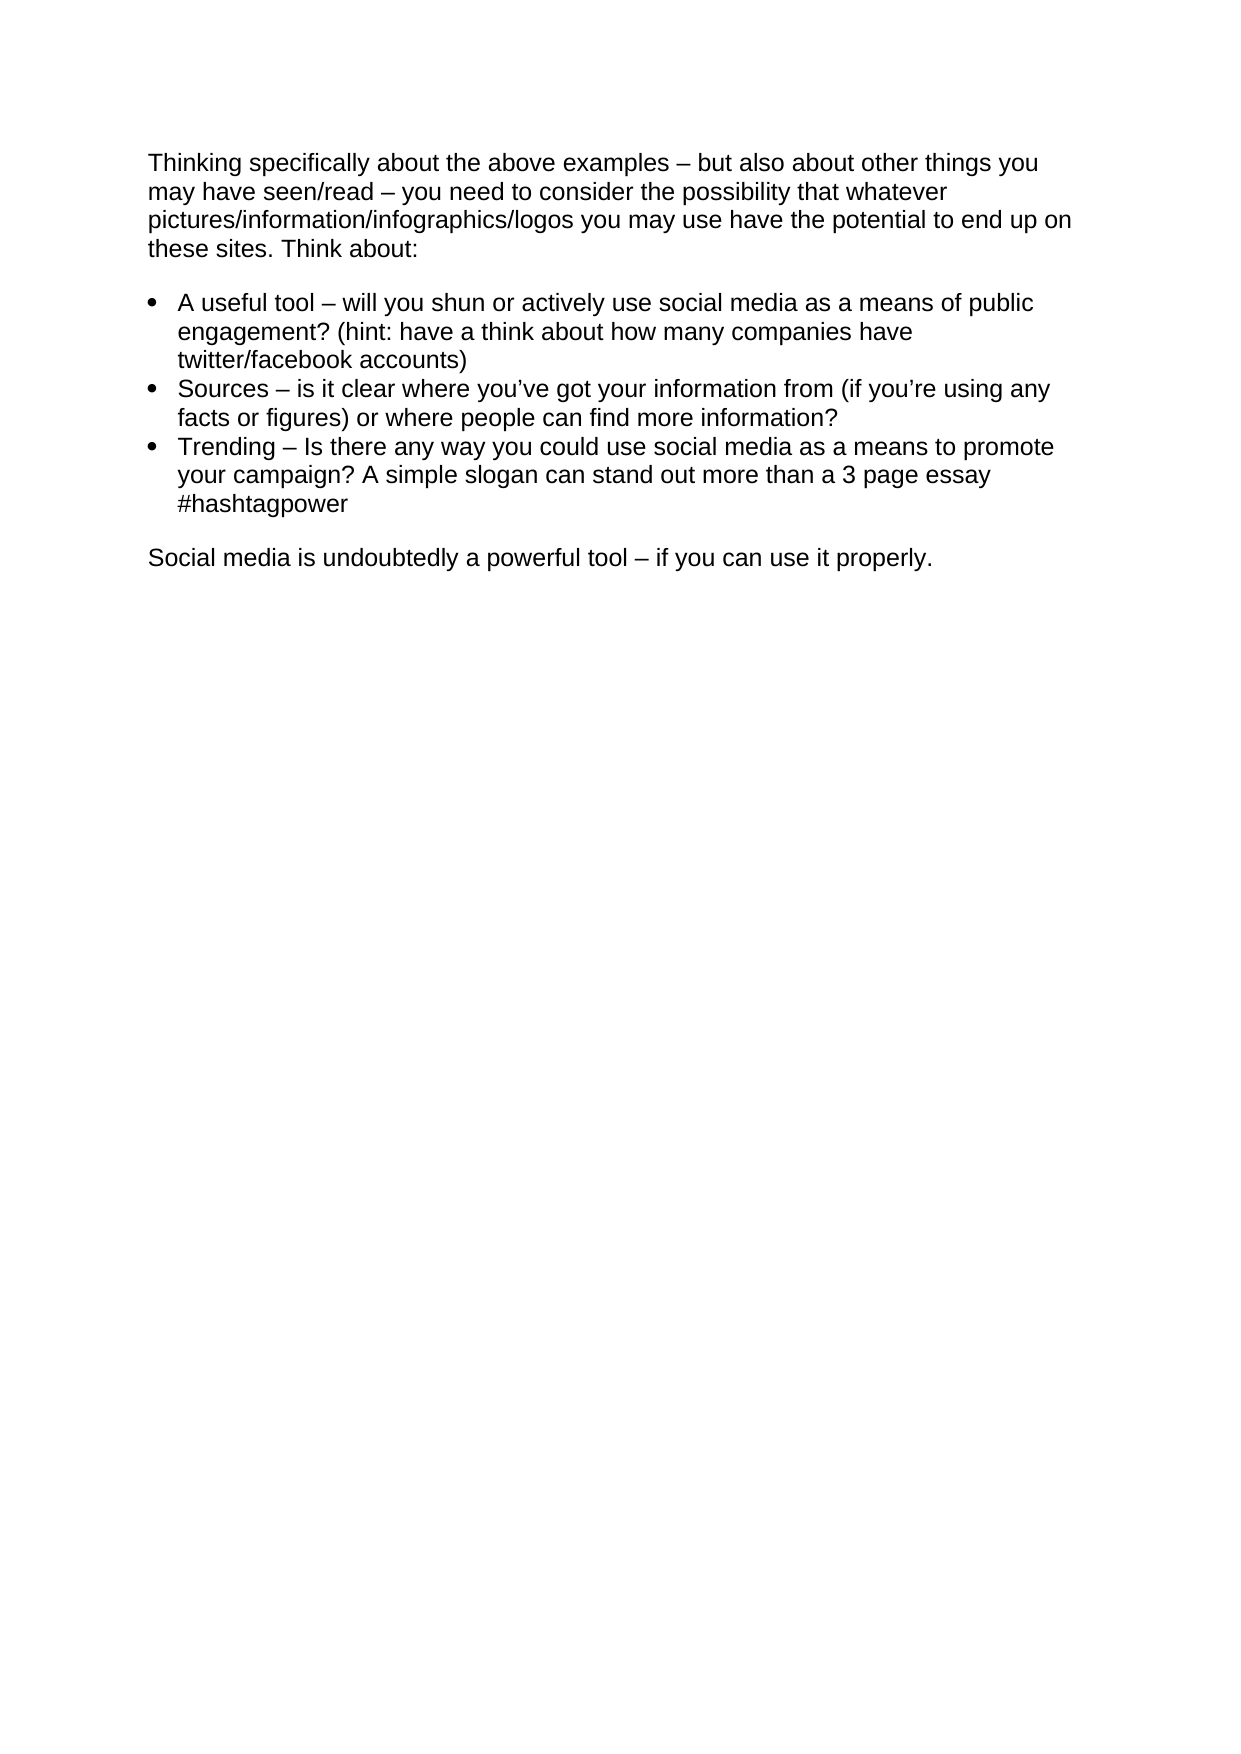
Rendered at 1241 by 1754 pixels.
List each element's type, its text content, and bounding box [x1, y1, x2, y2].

text Trending – Is there any way you could use social media as a means to promote your campaign? A simple slogan can stand out more than a 3 page essay #hashtagpower [148, 432, 1092, 518]
text Thinking specifically about the above examples – but also about other things you may have seen/read – you need to consider the possibility that whatever pictures/information/infographics/logos you may use have the potential to end up on these sites. Think about: [148, 148, 1092, 263]
text A useful tool – will you shun or actively use social media as a means of public engagement? (hint: have a think about how many companies have twitter/facebook accounts) [148, 288, 1092, 374]
text Social media is undoubtedly a powerful tool – if you can use it properly. [148, 543, 1092, 572]
text Sources – is it clear where you’ve got your information from (if you’re using any facts or figures) or where people can find more information? [148, 374, 1092, 432]
